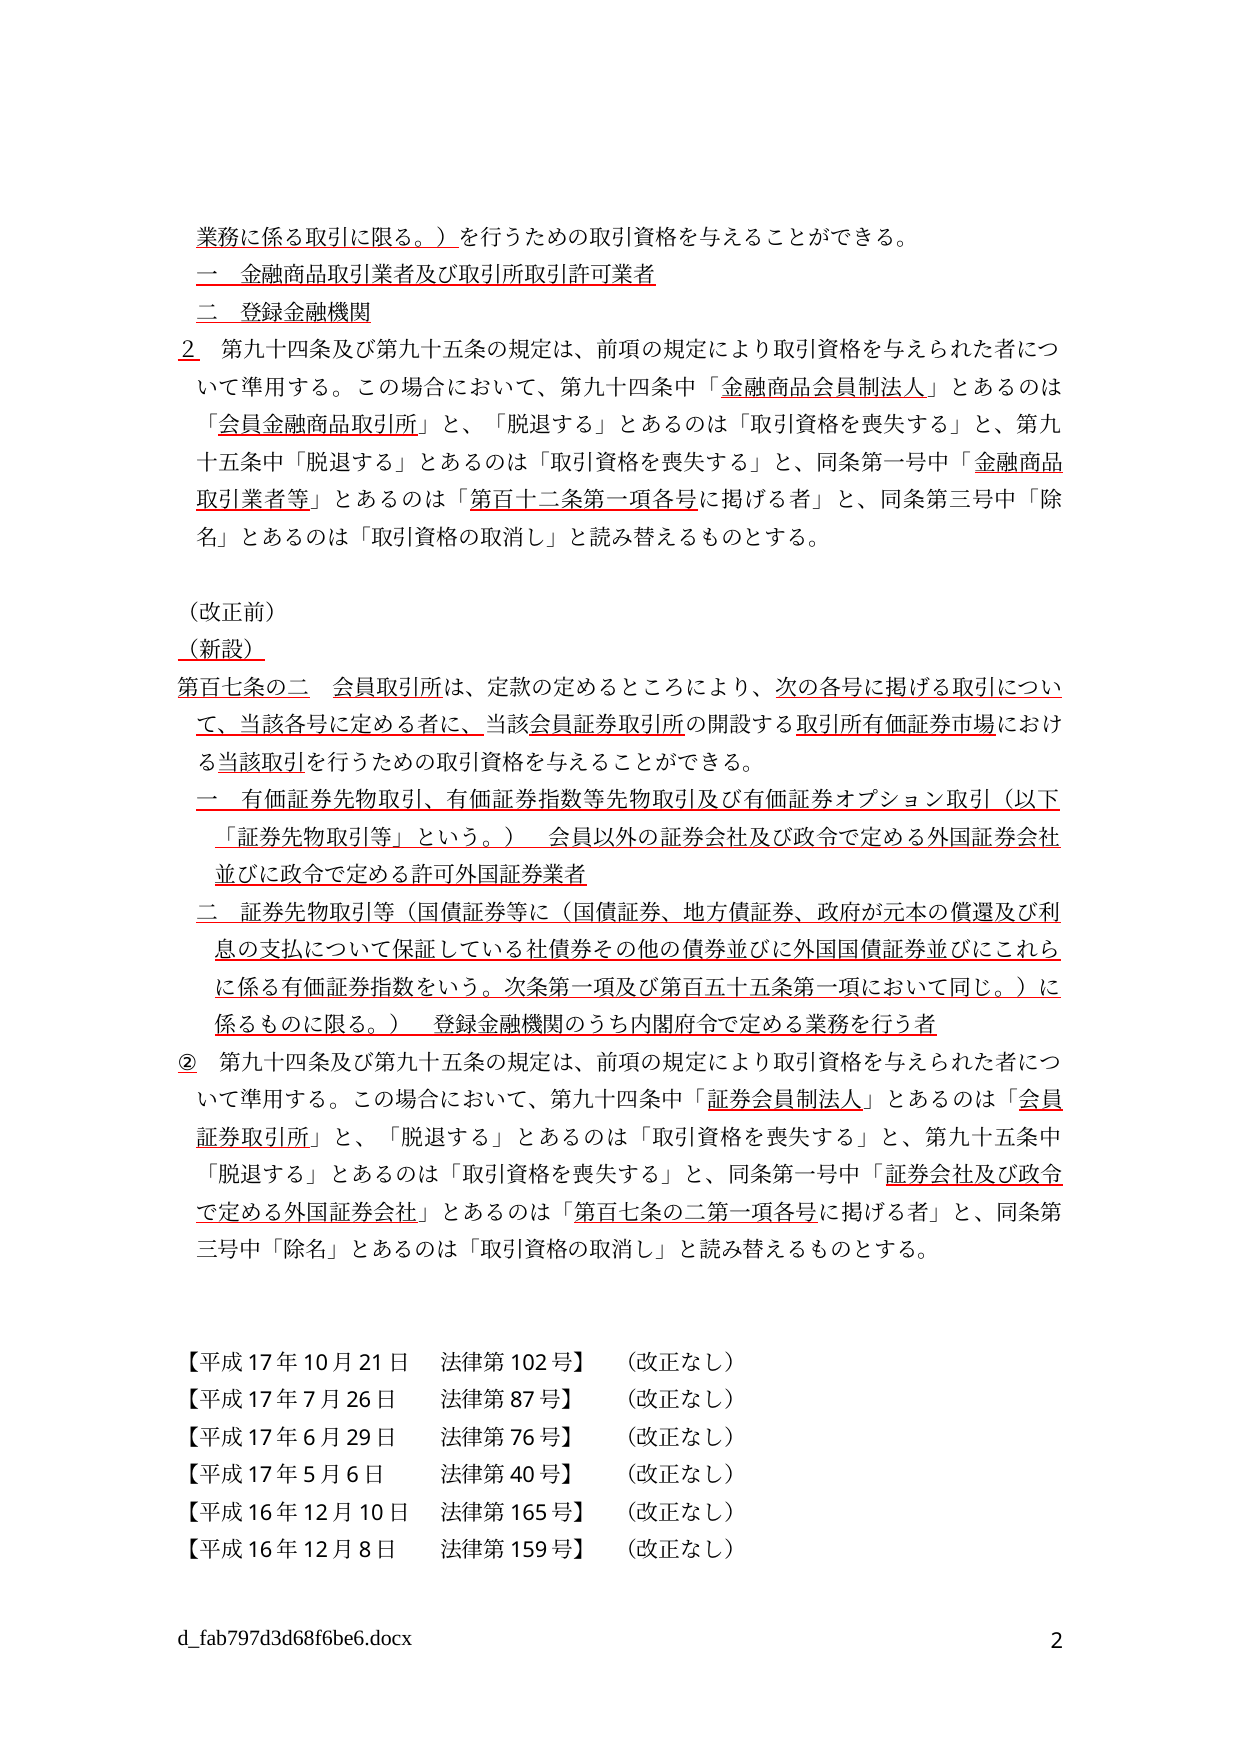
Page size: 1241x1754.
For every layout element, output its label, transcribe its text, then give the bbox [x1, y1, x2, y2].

text 二 登録金融機関 [196, 292, 1063, 329]
text 二 証券先物取引等（国債証券等に（国債証券、地方債証券、政府が元本の償還及び利息の支払について保証している社債券その他の債券並びに外国国債証券並びにこれらに係る有価証券指数をいう。次条第一項及び第百五十五条第一項において同じ。）に係るものに限る。） 登録金融機関のうち内閣府令で定める業務を行う者 [196, 892, 1063, 1042]
text 【平成17年7月26日 法律第87号】 （改正なし） [177, 1379, 1063, 1417]
text 【平成17年6月29日 法律第76号】 （改正なし） [177, 1417, 1063, 1454]
text 一 有価証券先物取引、有価証券指数等先物取引及び有価証券オプション取引（以下「証券先物取引等」という。） 会員以外の証券会社及び政令で定める外国証券会社並びに政令で定める許可外国証券業者 [196, 779, 1063, 892]
text 【平成16年12月10日 法律第165号】 （改正なし） [177, 1492, 1063, 1529]
text 【平成16年12月8日 法律第159号】 （改正なし） [177, 1529, 1063, 1567]
text （新設） [177, 629, 1063, 667]
text ② 第九十四条及び第九十五条の規定は、前項の規定により取引資格を与えられた者について準用する。この場合において、第九十四条中「証券会員制法人」とあるのは「会員証券取引所」と、「脱退する」とあるのは「取引資格を喪失する」と、第九十五条中「脱退する」とあるのは「取引資格を喪失する」と、同条第一号中「証券会社及び政令で定める外国証券会社」とあるのは「第百七条の二第一項各号に掲げる者」と、同条第三号中「除名」とあるのは「取引資格の取消し」と読み替えるものとする。 [177, 1042, 1063, 1267]
text 一 金融商品取引業者及び取引所取引許可業者 [196, 254, 1063, 292]
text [177, 217, 1063, 254]
text ２ 第九十四条及び第九十五条の規定は、前項の規定により取引資格を与えられた者について準用する。この場合において、第九十四条中「金融商品会員制法人」とあるのは「会員金融商品取引所」と、「脱退する」とあるのは「取引資格を喪失する」と、第九十五条中「脱退する」とあるのは「取引資格を喪失する」と、同条第一号中「金融商品取引業者等」とあるのは「第百十二条第一項各号に掲げる者」と、同条第三号中「除名」とあるのは「取引資格の取消し」と読み替えるものとする。 [177, 329, 1063, 554]
text （改正前） [177, 592, 1063, 629]
text 【平成17年10月21日 法律第102号】 （改正なし） [177, 1342, 1063, 1379]
text 第百七条の二 会員取引所は、定款の定めるところにより、次の各号に掲げる取引について、当該各号に定める者に、当該会員証券取引所の開設する取引所有価証券市場における当該取引を行うための取引資格を与えることができる。 [177, 667, 1063, 779]
text 【平成17年5月6日 法律第40号】 （改正なし） [177, 1454, 1063, 1492]
